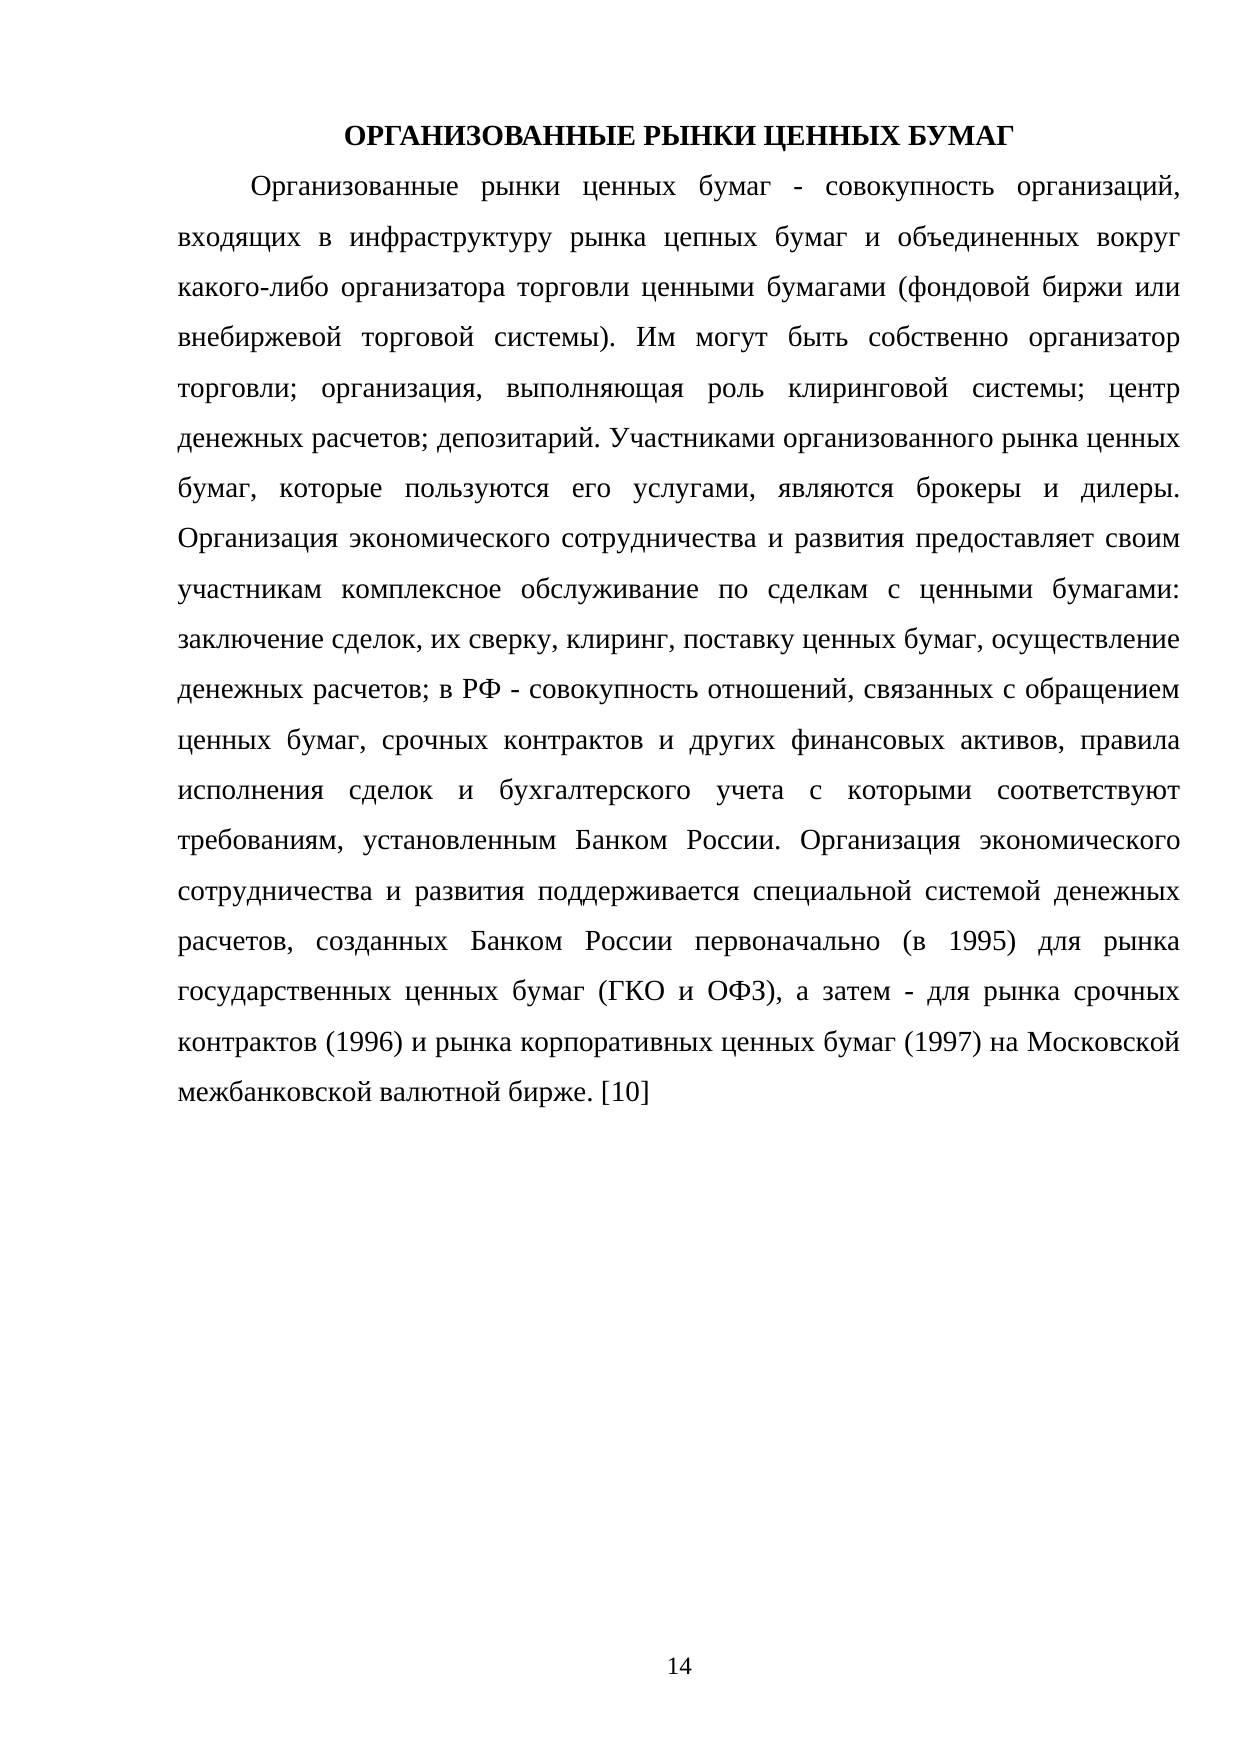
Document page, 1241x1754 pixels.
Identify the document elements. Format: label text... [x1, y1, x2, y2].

text Организованные рынки ценных бумаг - совокупность организаций, входящих в инфраструктуру рынка цепных бумаг и объединенных вокруг какого-либо организатора торговли ценными бумагами (фондовой биржи или внебиржевой торговой системы). Им могут быть собственно организатор торговли; организация, выполняющая роль клиринговой системы; центр денежных расчетов; депозитарий. Участниками организованного рынка ценных бумаг, которые пользуются его услугами, являются брокеры и дилеры. Организация экономического сотрудничества и развития предоставляет своим участникам комплексное обслуживание по сделкам с ценными бумагами: заключение сделок, их сверку, клиринг, поставку ценных бумаг, осуществление денежных расчетов; в РФ - совокупность отношений, связанных с обращением ценных бумаг, срочных контрактов и других финансовых активов, правила исполнения сделок и бухгалтерского учета с которыми соответствуют требованиям, установленным Банком России. Организация экономического сотрудничества и развития поддерживается специальной системой денежных расчетов, созданных Банком России первоначально (в 1995) для рынка государственных ценных бумаг (ГКО и ОФЗ), а затем - для рынка срочных контрактов (1996) и рынка корпоративных ценных бумаг (1997) на Московской межбанковской валютной бирже. [10] [177, 168, 1181, 1108]
subtitle Организованные рынки ценных бумаг [177, 118, 1181, 152]
